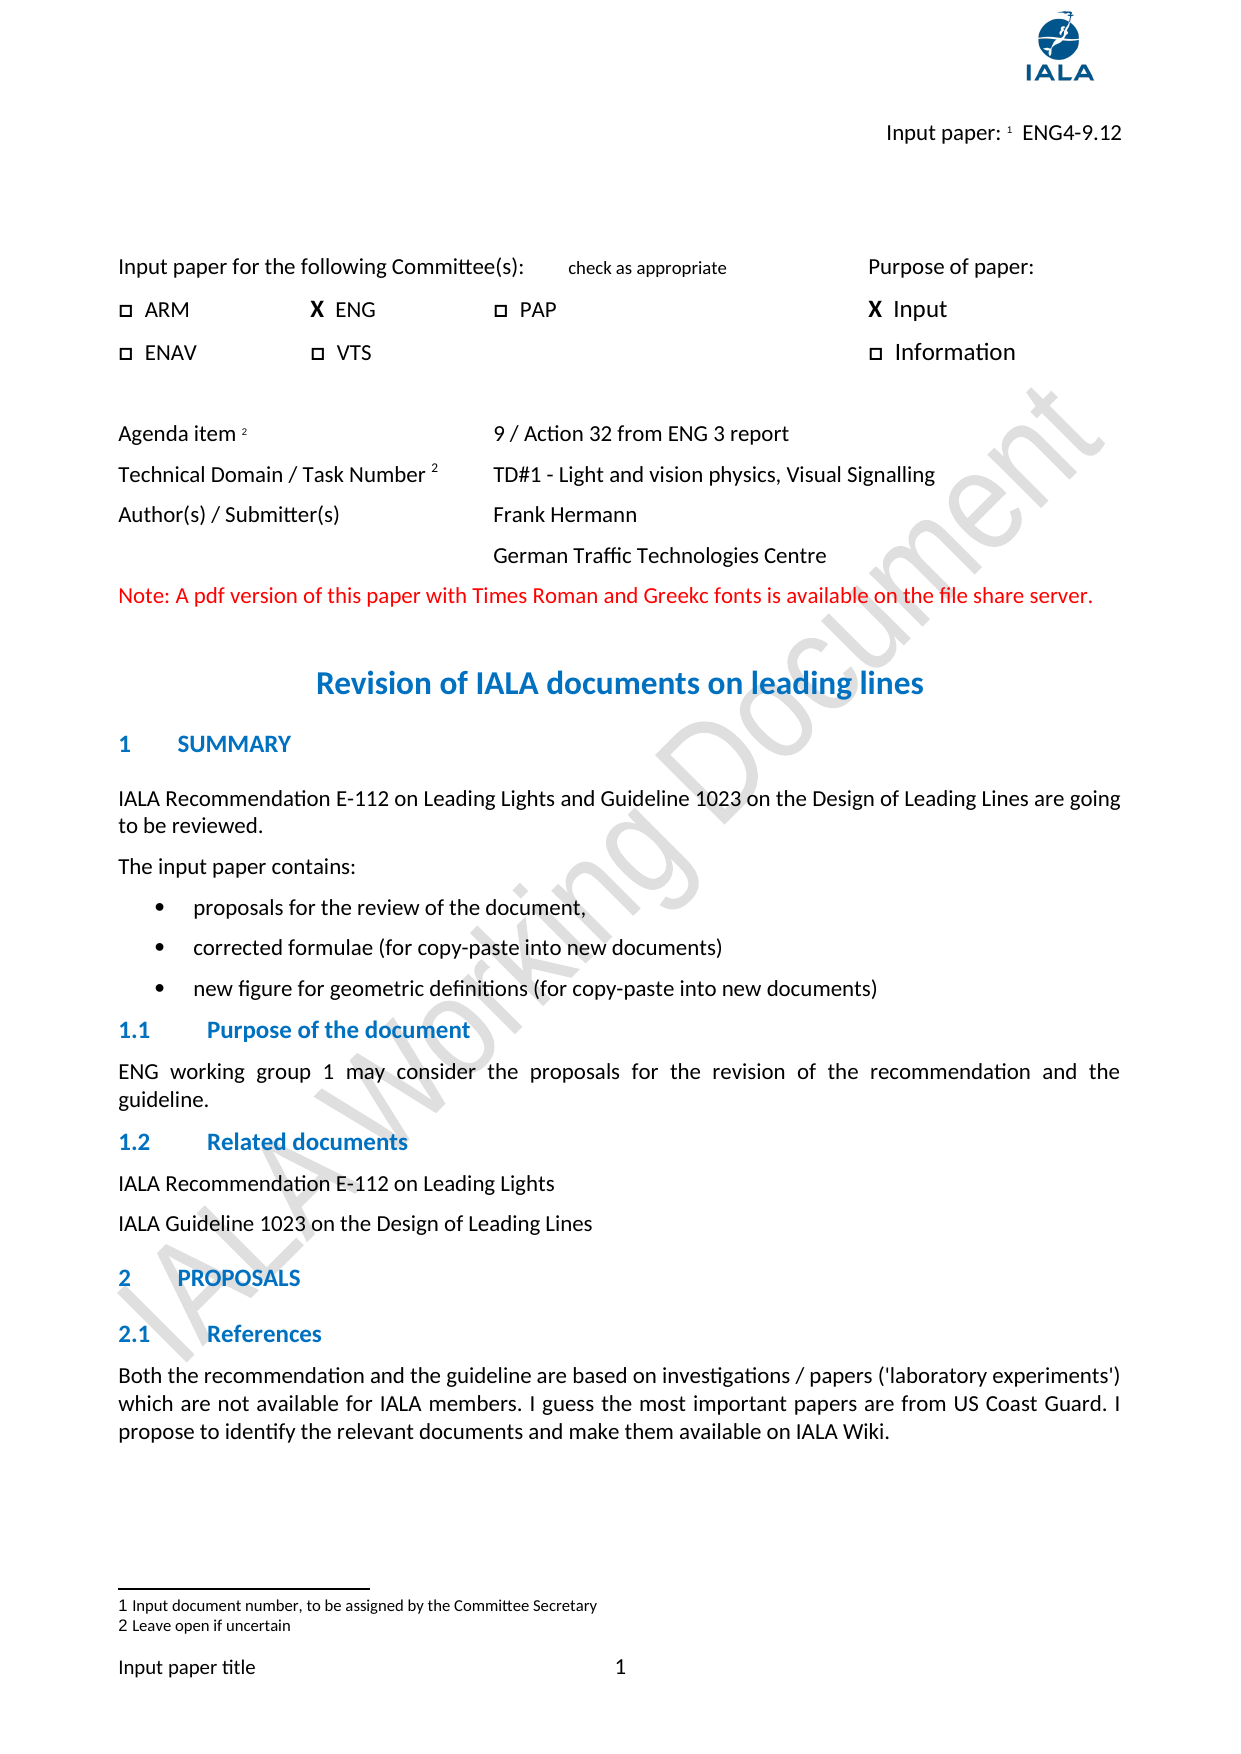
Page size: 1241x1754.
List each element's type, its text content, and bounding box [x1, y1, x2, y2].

text □ ARM X ENG □ PAP X Input [118, 293, 1122, 323]
picture [1011, 3, 1106, 96]
text Technical Domain / Task Number 2 TD#1 - Light and vision physics, Visual Signalling [118, 460, 1122, 488]
text IALA Recommendation E-112 on Leading Lights and Guideline 1023 on the Design of Leading Lines are going to be reviewed. [118, 784, 1122, 840]
text German Traffic Technologies Centre [118, 541, 1122, 569]
list proposals for the review of the document, [156, 893, 1122, 921]
subtitle Proposals [118, 1262, 1122, 1293]
subtitle Summary [118, 728, 1122, 759]
text Note: A pdf version of this paper with Times Roman and Greekc fonts is available on the file share server. [118, 581, 1122, 609]
text ENG working group 1 may consider the proposals for the revision of the recommendation and the guideline. [118, 1057, 1122, 1113]
text Author(s) / Submitter(s) Frank Hermann [118, 500, 1122, 528]
text The input paper contains: [118, 852, 1122, 880]
subtitle Related documents [118, 1126, 1122, 1156]
text Input paper for the following Committee(s): check as appropriate Purpose of paper: [118, 252, 1122, 280]
text Agenda item 9 / Action 32 from ENG 3 report [118, 419, 1122, 447]
text Input paper: ENG4-9.12 [118, 118, 1122, 146]
subtitle References [118, 1318, 1122, 1348]
text IALA Recommendation E-112 on Leading Lights [118, 1169, 1122, 1197]
subtitle Purpose of the document [118, 1014, 1122, 1045]
text IALA Guideline 1023 on the Design of Leading Lines [118, 1209, 1122, 1237]
list new figure for geometric definitions (for copy-paste into new documents) [156, 974, 1122, 1002]
text Both the recommendation and the guideline are based on investigations / papers ('laboratory experiments') which are not available for IALA members. I guess the most important papers are from US Coast Guard. I propose to identify the relevant documents and make them available on IALA Wiki. [118, 1361, 1122, 1445]
title Revision of IALA documents on leading lines [118, 662, 1122, 703]
list corrected formulae (for copy-paste into new documents) [156, 933, 1122, 961]
text □ ENAV □ VTS □ Information [118, 336, 1122, 366]
